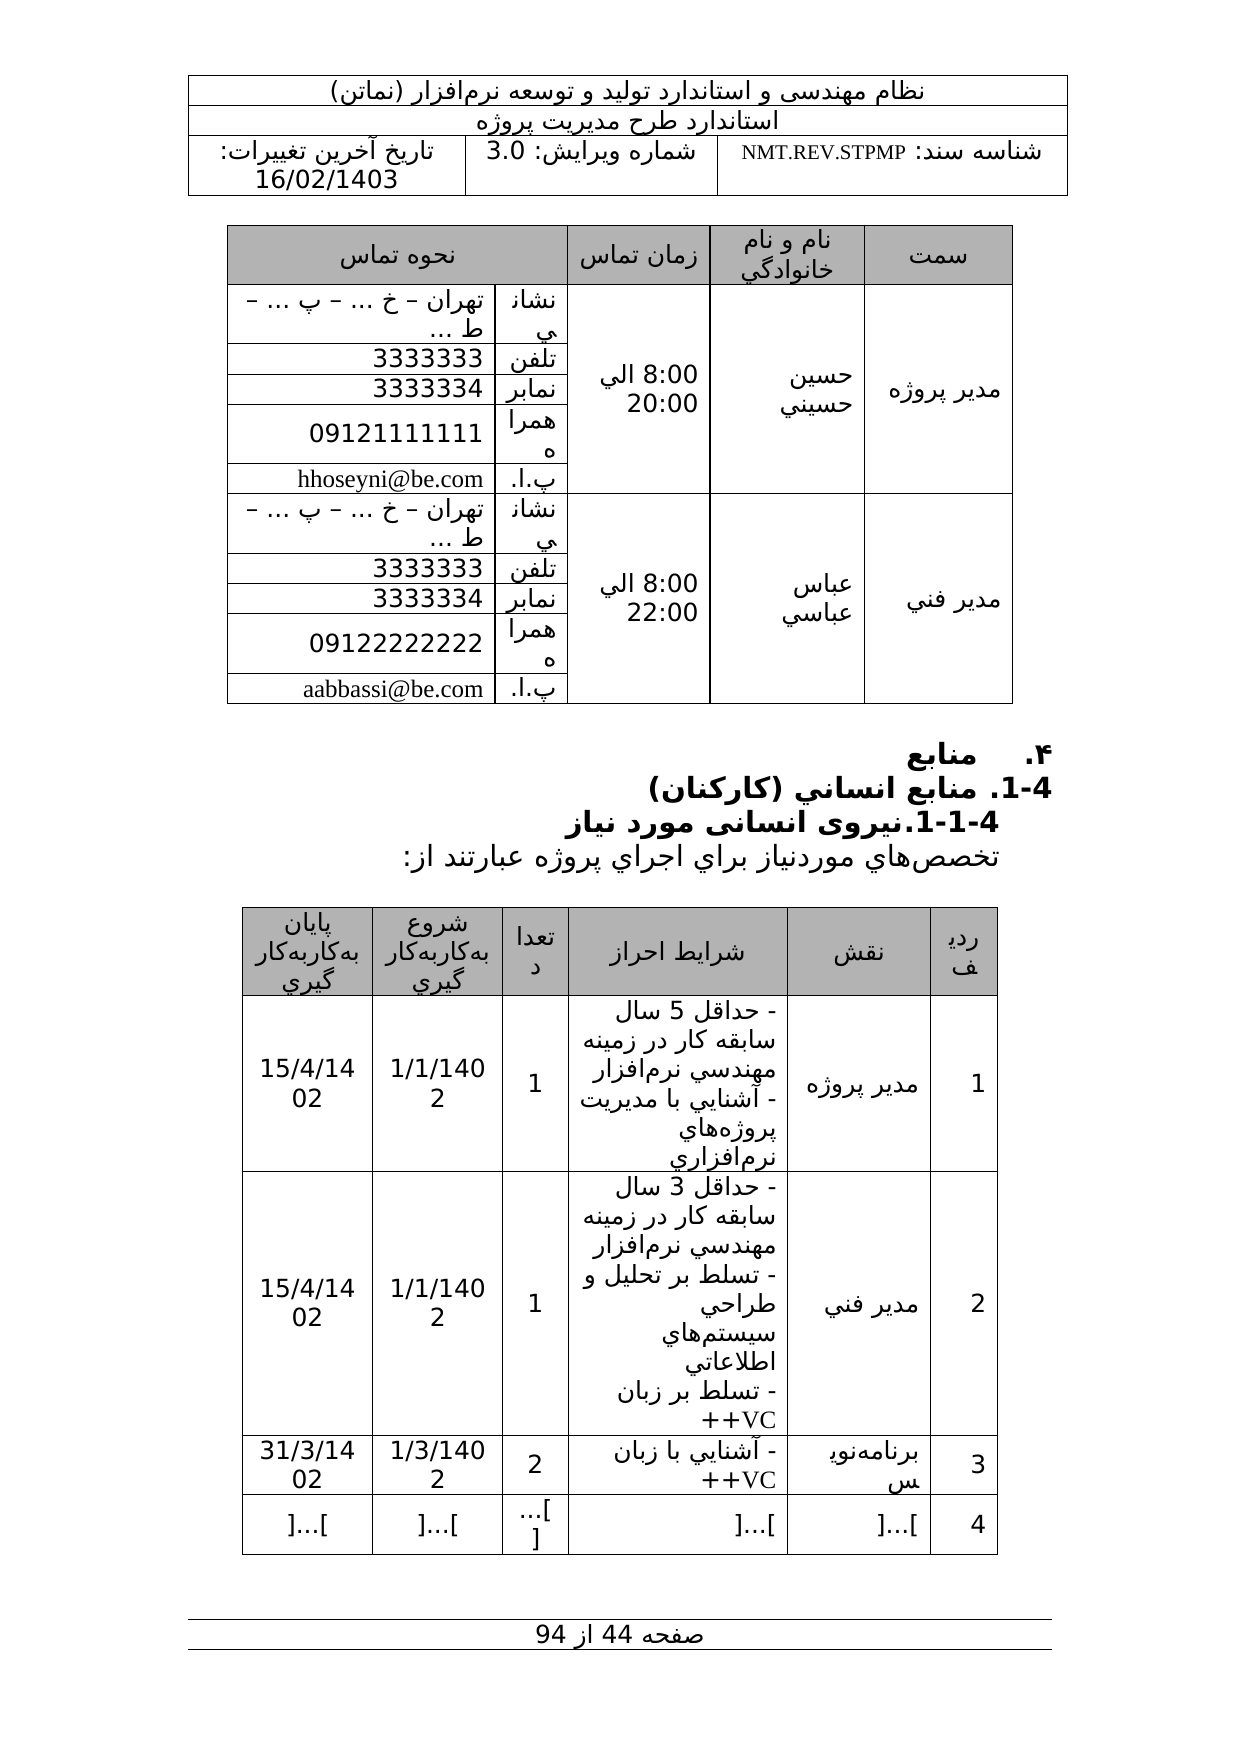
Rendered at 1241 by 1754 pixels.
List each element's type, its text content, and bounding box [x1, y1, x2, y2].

text ۴. منابع [187, 737, 1053, 771]
table_cell ]...[ [243, 1495, 372, 1554]
table_header پايان به‌کاربه‌كارگيري [243, 908, 372, 995]
text تخصص‌هاي موردنياز براي اجراي پروژه عبارتند از: [187, 839, 1000, 873]
table_cell hhoseyni@be.com [228, 464, 494, 493]
table_cell پ.ا. [496, 464, 567, 493]
table_cell عباس عباسي [711, 494, 864, 703]
table_header زمان تماس [568, 226, 709, 284]
table_cell نشاني [496, 494, 567, 553]
table_cell 1/3/1402 [373, 1436, 502, 1494]
table_header نقش [788, 908, 930, 995]
table_cell مدير فني [788, 1172, 930, 1435]
table_cell 3 [931, 1436, 997, 1494]
table_cell 3333334 [228, 375, 494, 404]
table_cell مدير پروژه [788, 996, 930, 1171]
table_cell 1 [931, 996, 997, 1171]
table_header سمت [865, 226, 1012, 284]
table_cell 4 [931, 1495, 997, 1554]
table_cell - آشنايي با زبان VC++ [569, 1436, 787, 1494]
table_cell 15/4/1402 [243, 996, 372, 1171]
table_cell 1 [503, 1172, 568, 1435]
table_cell تهران – خ ... – پ ... – ط ... [228, 494, 494, 553]
table_cell 3333333 [228, 344, 494, 373]
table_cell تلفن [496, 344, 567, 373]
table_cell حسين حسيني [711, 285, 864, 493]
table_cell 15/4/1402 [243, 1172, 372, 1435]
table_cell نمابر [496, 375, 567, 404]
table_cell ]...[ [788, 1495, 930, 1554]
table_cell ]...[ [373, 1495, 502, 1554]
table_header نحوه تماس [228, 226, 567, 284]
table_cell 3333334 [228, 584, 494, 613]
table_cell 09122222222 [228, 614, 494, 672]
table_cell تلفن [496, 554, 567, 583]
table_cell مدير فني [865, 494, 1012, 703]
table_cell 8:00 الي 22:00 [568, 494, 709, 703]
table_cell 2 [931, 1172, 997, 1435]
table_cell تهران – خ ... – پ ... – ط ... [228, 285, 494, 343]
table_cell - حداقل 3 سال سابقه كار در زمينه مهندسي نرم‌افزار - تسلط بر تحليل و طراحي سيستم‌هاي اطلاعاتي - تسلط بر زبان VC++ [569, 1172, 787, 1435]
table_cell همراه [496, 405, 567, 463]
text 1-4. منابع انساني (كاركنان) [187, 771, 1053, 805]
table_cell 1/1/1402 [373, 996, 502, 1171]
table_cell ]...[ [503, 1495, 568, 1554]
table_cell همراه [496, 614, 567, 672]
table_cell نمابر [496, 584, 567, 613]
table_cell ]...[ [569, 1495, 787, 1554]
table_cell مدير پروژه [865, 285, 1012, 493]
table_header نام و نام خانوادگي [711, 226, 864, 284]
text 1-1-4. نیروی انسانی مورد نیاز [187, 805, 1000, 839]
table_header تعداد [503, 908, 568, 995]
table_cell aabbassi@be.com [228, 674, 494, 703]
table_cell 8:00 الي 20:00 [568, 285, 709, 493]
table_header شرايط احراز [569, 908, 787, 995]
table_cell 09121111111 [228, 405, 494, 463]
table_cell 2 [503, 1436, 568, 1494]
table_cell 3333333 [228, 554, 494, 583]
table_cell پ.ا. [496, 674, 567, 703]
table_header رديف [931, 908, 997, 995]
table_header شروع به‌کاربه‌كارگيري [373, 908, 502, 995]
table_cell 1 [503, 996, 568, 1171]
table_cell 1/1/1402 [373, 1172, 502, 1435]
table_cell نشاني [496, 285, 567, 343]
table_cell 31/3/1402 [243, 1436, 372, 1494]
table_cell برنامه‌نويس [788, 1436, 930, 1494]
table_cell - حداقل 5 سال سابقه كار در زمينه مهندسي نرم‌افزار - آشنايي با مديريت پروژه‌هاي نرم‌افزاري [569, 996, 787, 1171]
